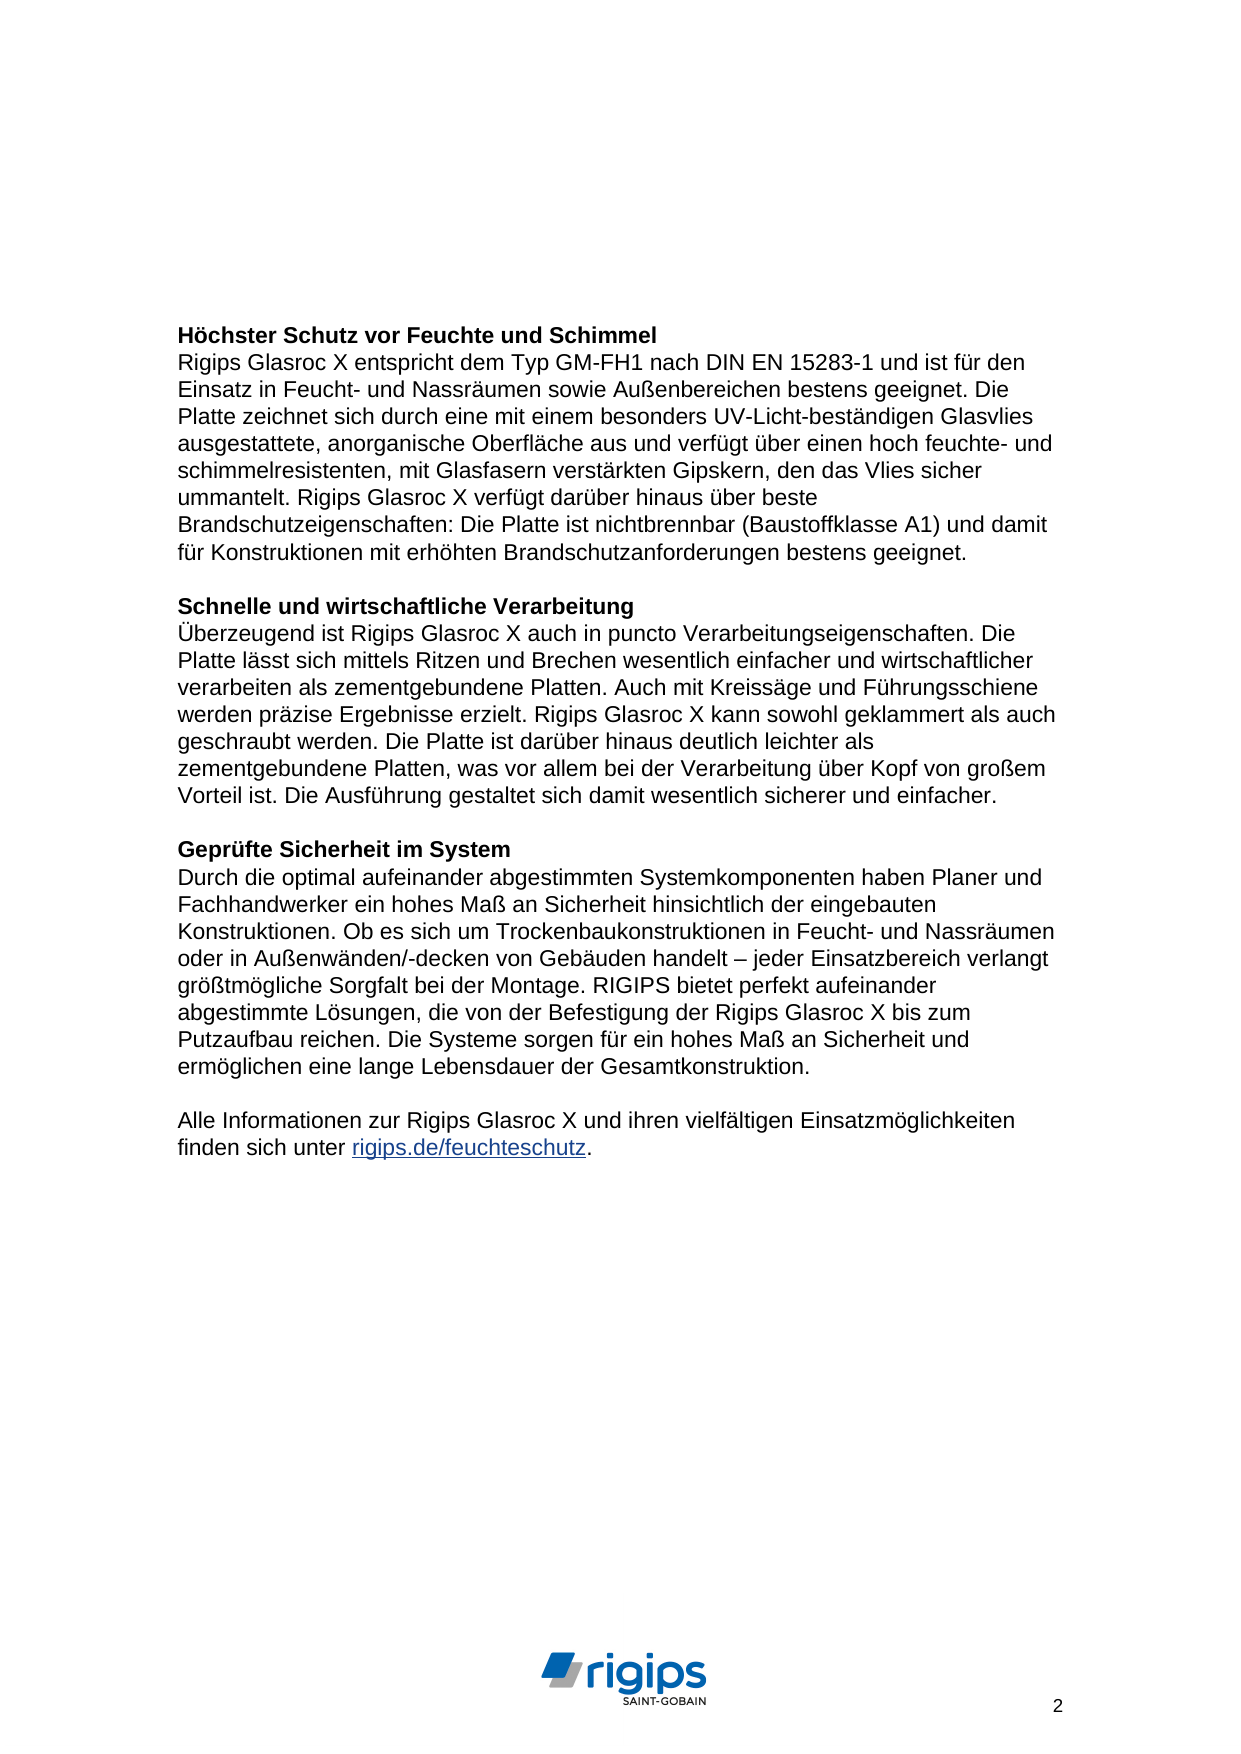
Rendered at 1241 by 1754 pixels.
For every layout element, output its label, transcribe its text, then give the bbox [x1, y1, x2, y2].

text Rigips Glasroc X entspricht dem Typ GM-FH1 nach DIN EN 15283-1 und ist für den Einsatz in Feucht- und Nassräumen sowie Außenbereichen bestens geeignet. Die Platte zeichnet sich durch eine mit einem besonders UV-Licht-beständigen Glasvlies ausgestattete, anorganische Oberfläche aus und verfügt über einen hoch feuchte- und schimmelresistenten, mit Glasfasern verstärkten Gipskern, den das Vlies sicher ummantelt. Rigips Glasroc X verfügt darüber hinaus über beste Brandschutzeigenschaften: Die Platte ist nichtbrennbar (Baustoffklasse A1) und damit für Konstruktionen mit erhöhten Brandschutzanforderungen bestens geeignet. [177, 349, 1063, 565]
text Überzeugend ist Rigips Glasroc X auch in puncto Verarbeitungseigenschaften. Die Platte lässt sich mittels Ritzen und Brechen wesentlich einfacher und wirtschaftlicher verarbeiten als zementgebundene Platten. Auch mit Kreissäge und Führungsschiene werden präzise Ergebnisse erzielt. Rigips Glasroc X kann sowohl geklammert als auch geschraubt werden. Die Platte ist darüber hinaus deutlich leichter als zementgebundene Platten, was vor allem bei der Verarbeitung über Kopf von großem Vorteil ist. Die Ausführung gestaltet sich damit wesentlich sicherer und einfacher. [177, 619, 1063, 809]
picture [4, 1593, 1241, 1746]
text Alle Informationen zur Rigips Glasroc X und ihren vielfältigen Einsatzmöglichkeiten finden sich unter rigips.de/feuchteschutz. [177, 1107, 1063, 1161]
text Schnelle und wirtschaftliche Verarbeitung [177, 592, 1063, 619]
text Geprüfte Sicherheit im System [177, 836, 1063, 863]
text Durch die optimal aufeinander abgestimmten Systemkomponenten haben Planer und Fachhandwerker ein hohes Maß an Sicherheit hinsichtlich der eingebauten Konstruktionen. Ob es sich um Trockenbaukonstruktionen in Feucht- und Nassräumen oder in Außenwänden/-decken von Gebäuden handelt – jeder Einsatzbereich verlangt größtmögliche Sorgfalt bei der Montage. RIGIPS bietet perfekt aufeinander abgestimmte Lösungen, die von der Befestigung der Rigips Glasroc X bis zum Putzaufbau reichen. Die Systeme sorgen für ein hohes Maß an Sicherheit und ermöglichen eine lange Lebensdauer der Gesamtkonstruktion. [177, 863, 1063, 1080]
text Höchster Schutz vor Feuchte und Schimmel [177, 322, 1063, 349]
